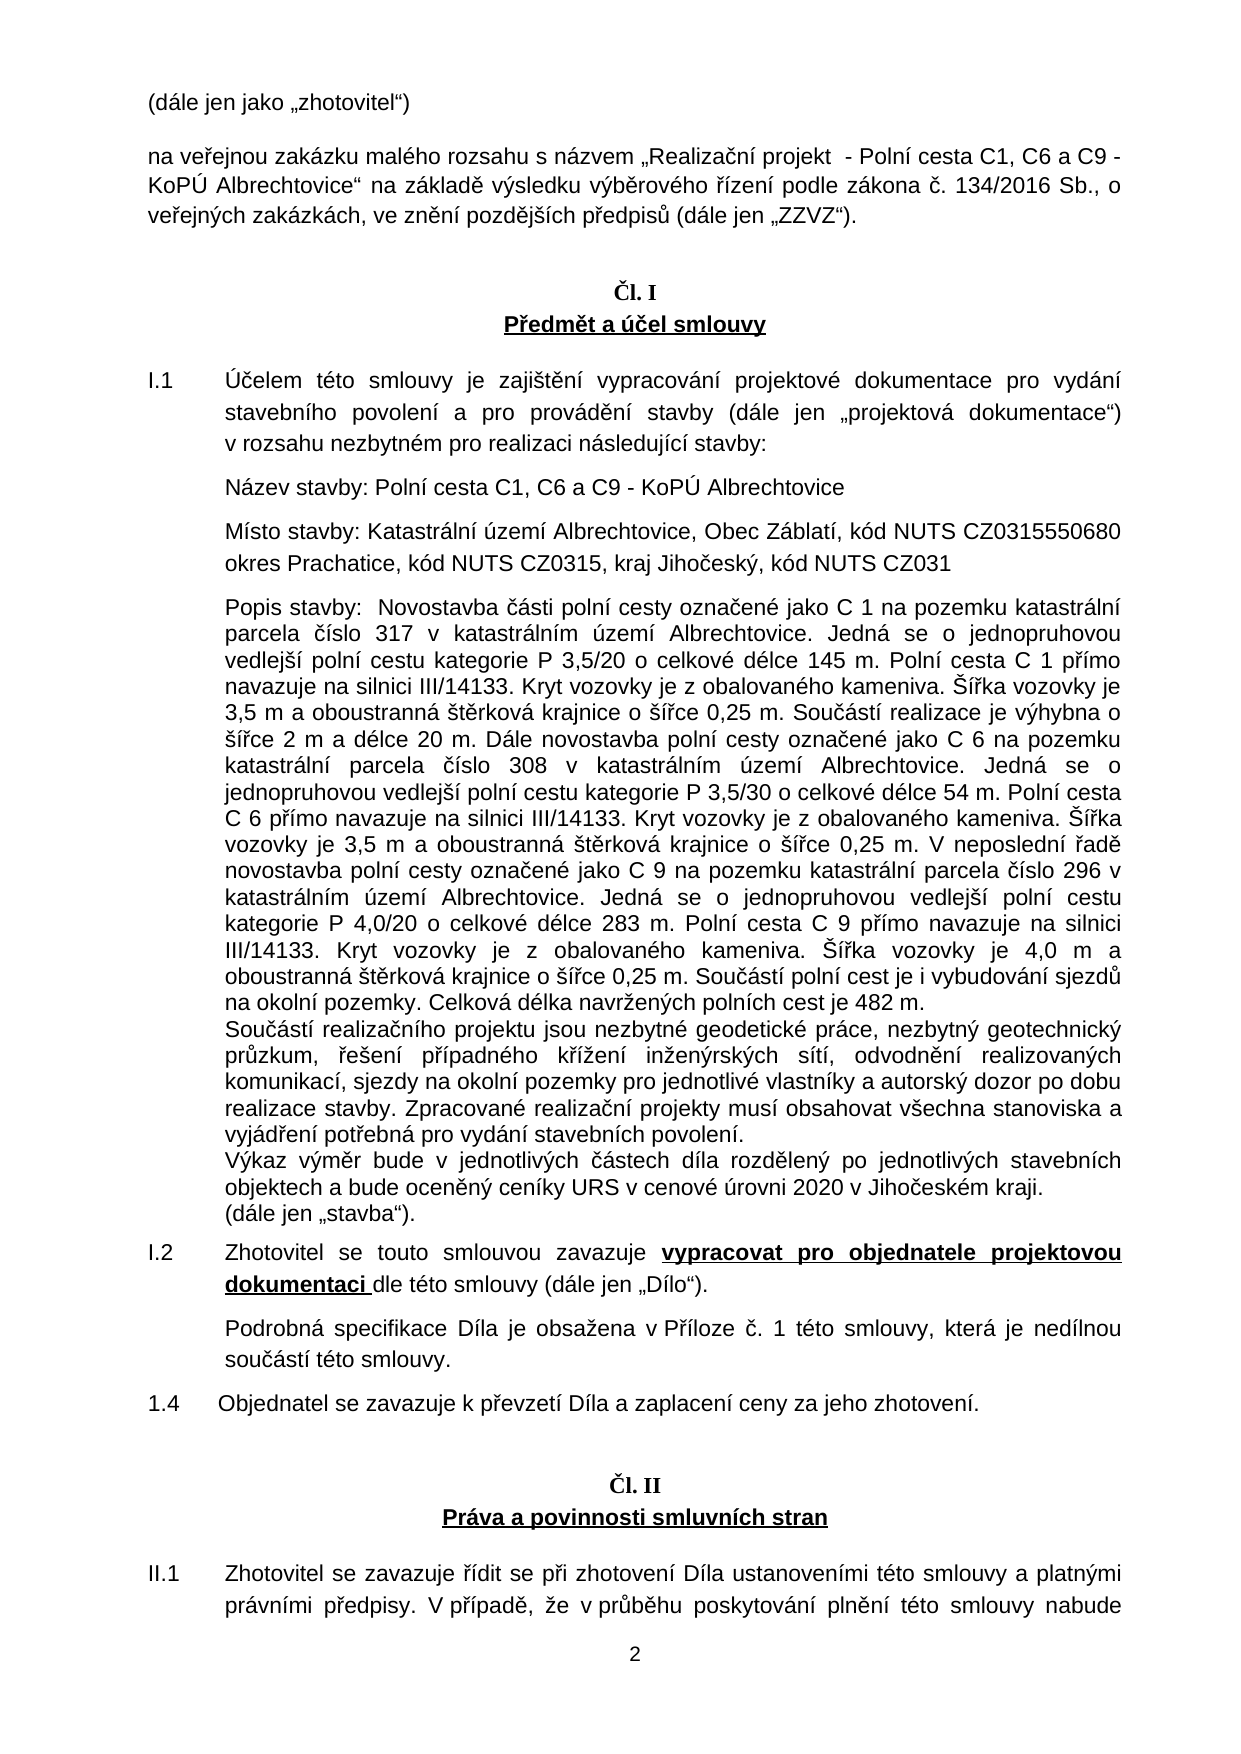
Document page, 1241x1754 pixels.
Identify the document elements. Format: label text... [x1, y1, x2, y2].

text na veřejnou zakázku malého rozsahu s názvem „Realizační projekt - Polní cesta C1, C6 a C9 - KoPÚ Albrechtovice“ na základě výsledku výběrového řízení podle zákona č. 134/2016 Sb., o veřejných zakázkách, ve znění pozdějších předpisů (dále jen „ZZVZ“). [148, 141, 1122, 229]
list Popis stavby: Novostavba části polní cesty označené jako C 1 na pozemku katastrální parcela číslo 317 v katastrálním území Albrechtovice. Jedná se o jednopruhovou vedlejší polní cestu kategorie P 3,5/20 o celkové délce 145 m. Polní cesta C 1 přímo navazuje na silnici III/14133. Kryt vozovky je z obalovaného kameniva. Šířka vozovky je 3,5 m a oboustranná štěrková krajnice o šířce 0,25 m. Součástí realizace je výhybna o šířce 2 m a délce 20 m. Dále novostavba polní cesty označené jako C 6 na pozemku katastrální parcela číslo 308 v katastrálním území Albrechtovice. Jedná se o jednopruhovou vedlejší polní cestu kategorie P 3,5/30 o celkové délce 54 m. Polní cesta C 6 přímo navazuje na silnici III/14133. Kryt vozovky je z obalovaného kameniva. Šířka vozovky je 3,5 m a oboustranná štěrková krajnice o šířce 0,25 m. V neposlední řadě novostavba polní cesty označené jako C 9 na pozemku katastrální parcela číslo 296 v katastrálním území Albrechtovice. Jedná se o jednopruhovou vedlejší polní cestu kategorie P 4,0/20 o celkové délce 283 m. Polní cesta C 9 přímo navazuje na silnici III/14133. Kryt vozovky je z obalovaného kameniva. Šířka vozovky je 4,0 m a oboustranná štěrková krajnice o šířce 0,25 m. Součástí polní cest je i vybudování sjezdů na okolní pozemky. Celková délka navržených polních cest je 482 m. [224, 594, 1122, 1016]
text Předmět a účel smlouvy [148, 279, 1122, 337]
list (dále jen „stavba“). [224, 1200, 1122, 1226]
list Výkaz výměr bude v jednotlivých částech díla rozdělený po jednotlivých stavebních objektech a bude oceněný ceníky URS v cenové úrovni 2020 v Jihočeském kraji. [224, 1147, 1122, 1200]
list Podrobná specifikace Díla je obsažena v Příloze č. 1 této smlouvy, která je nedílnou součástí této smlouvy. [224, 1314, 1122, 1372]
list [148, 1560, 1122, 1618]
list Zhotovitel se touto smlouvou zavazuje vypracovat pro objednatele projektovou dokumentaci dle této smlouvy (dále jen „Dílo“). [148, 1239, 1122, 1297]
list 1.4 Objednatel se zavazuje k převzetí Díla a zaplacení ceny za jeho zhotovení. [148, 1390, 1122, 1417]
text (dále jen jako „zhotovitel“) [148, 89, 1122, 115]
list Účelem této smlouvy je zajištění vypracování projektové dokumentace pro vydání stavebního povolení a pro provádění stavby (dále jen „projektová dokumentace“) v rozsahu nezbytném pro realizaci následující stavby: [148, 367, 1122, 457]
list Název stavby: Polní cesta C1, C6 a C9 - KoPÚ Albrechtovice [224, 474, 1122, 501]
list Součástí realizačního projektu jsou nezbytné geodetické práce, nezbytný geotechnický průzkum, řešení případného křížení inženýrských sítí, odvodnění realizovaných komunikací, sjezdy na okolní pozemky pro jednotlivé vlastníky a autorský dozor po dobu realizace stavby. Zpracované realizační projekty musí obsahovat všechna stanoviska a vyjádření potřebná pro vydání stavebních povolení. [224, 1016, 1122, 1147]
text Práva a povinnosti smluvních stran [148, 1472, 1122, 1530]
list Místo stavby: Katastrální území Albrechtovice, Obec Záblatí, kód NUTS CZ0315550680 okres Prachatice, kód NUTS CZ0315, kraj Jihočeský, kód NUTS CZ031 [224, 518, 1122, 576]
